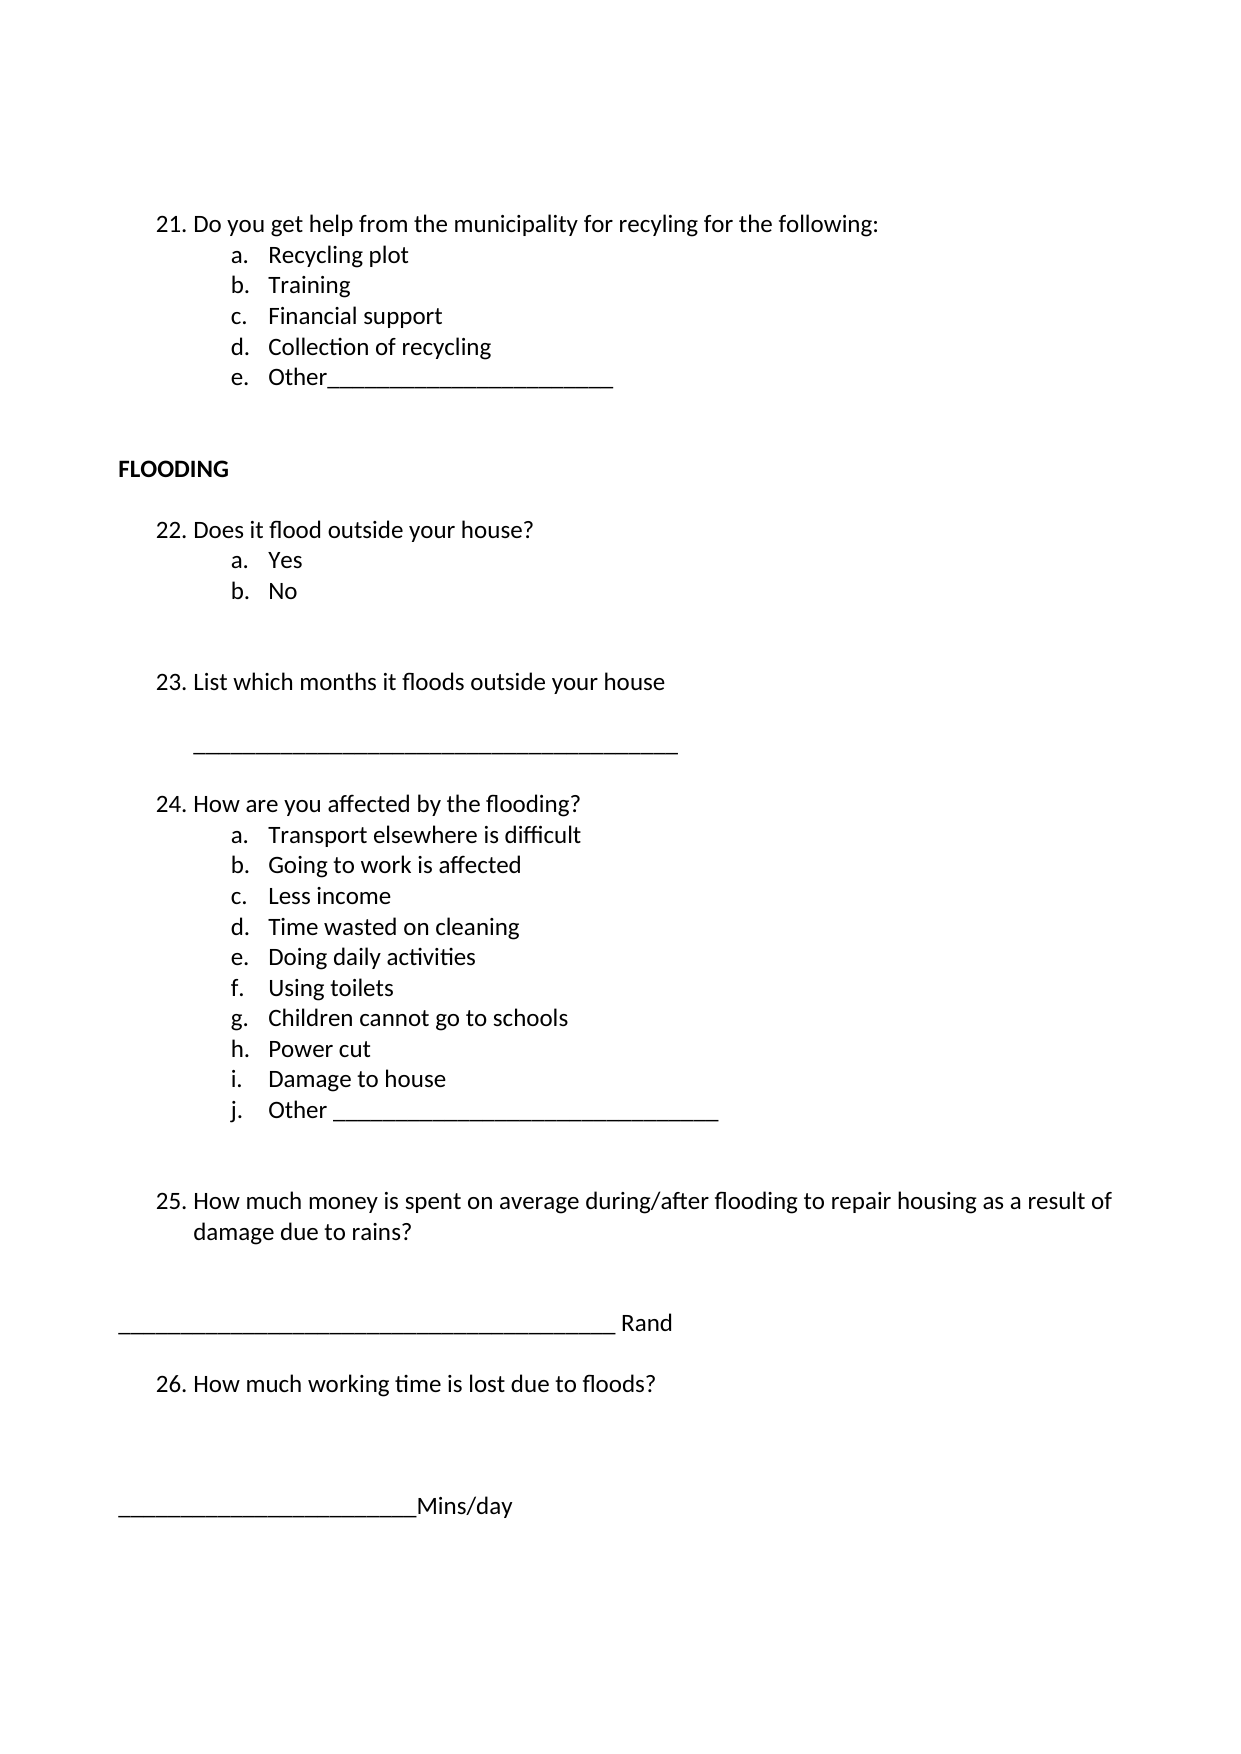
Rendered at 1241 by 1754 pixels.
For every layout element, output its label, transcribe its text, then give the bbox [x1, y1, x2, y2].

list Going to work is affected [231, 849, 1122, 880]
list List which months it floods outside your house [156, 666, 1122, 697]
list Do you get help from the municipality for recyling for the following: [156, 209, 1122, 239]
text ________________________Mins/day [118, 1491, 1122, 1521]
list How much working time is lost due to floods? [156, 1368, 1122, 1399]
list Doing daily activities [231, 941, 1122, 972]
list Does it flood outside your house? [156, 514, 1122, 544]
list Training [231, 270, 1122, 300]
list Power cut [231, 1033, 1122, 1063]
list Transport elsewhere is difficult [231, 819, 1122, 849]
list Collection of recycling [231, 331, 1122, 361]
list Time wasted on cleaning [231, 911, 1122, 941]
list Financial support [231, 300, 1122, 331]
text ________________________________________ Rand [118, 1307, 1122, 1338]
list How much money is spent on average during/after flooding to repair housing as a result of damage due to rains? [156, 1185, 1122, 1246]
list Using toilets [231, 972, 1122, 1002]
list Recycling plot [231, 239, 1122, 270]
list Other_______________________ [231, 361, 1122, 392]
list Damage to house [231, 1063, 1122, 1094]
list _______________________________________ [193, 727, 1122, 758]
list Yes [231, 544, 1122, 575]
list How are you affected by the flooding? [156, 788, 1122, 819]
list Less income [231, 880, 1122, 911]
list Other _______________________________ [231, 1094, 1122, 1124]
text FLOODING [118, 453, 1122, 483]
list No [231, 575, 1122, 605]
list Children cannot go to schools [231, 1002, 1122, 1033]
